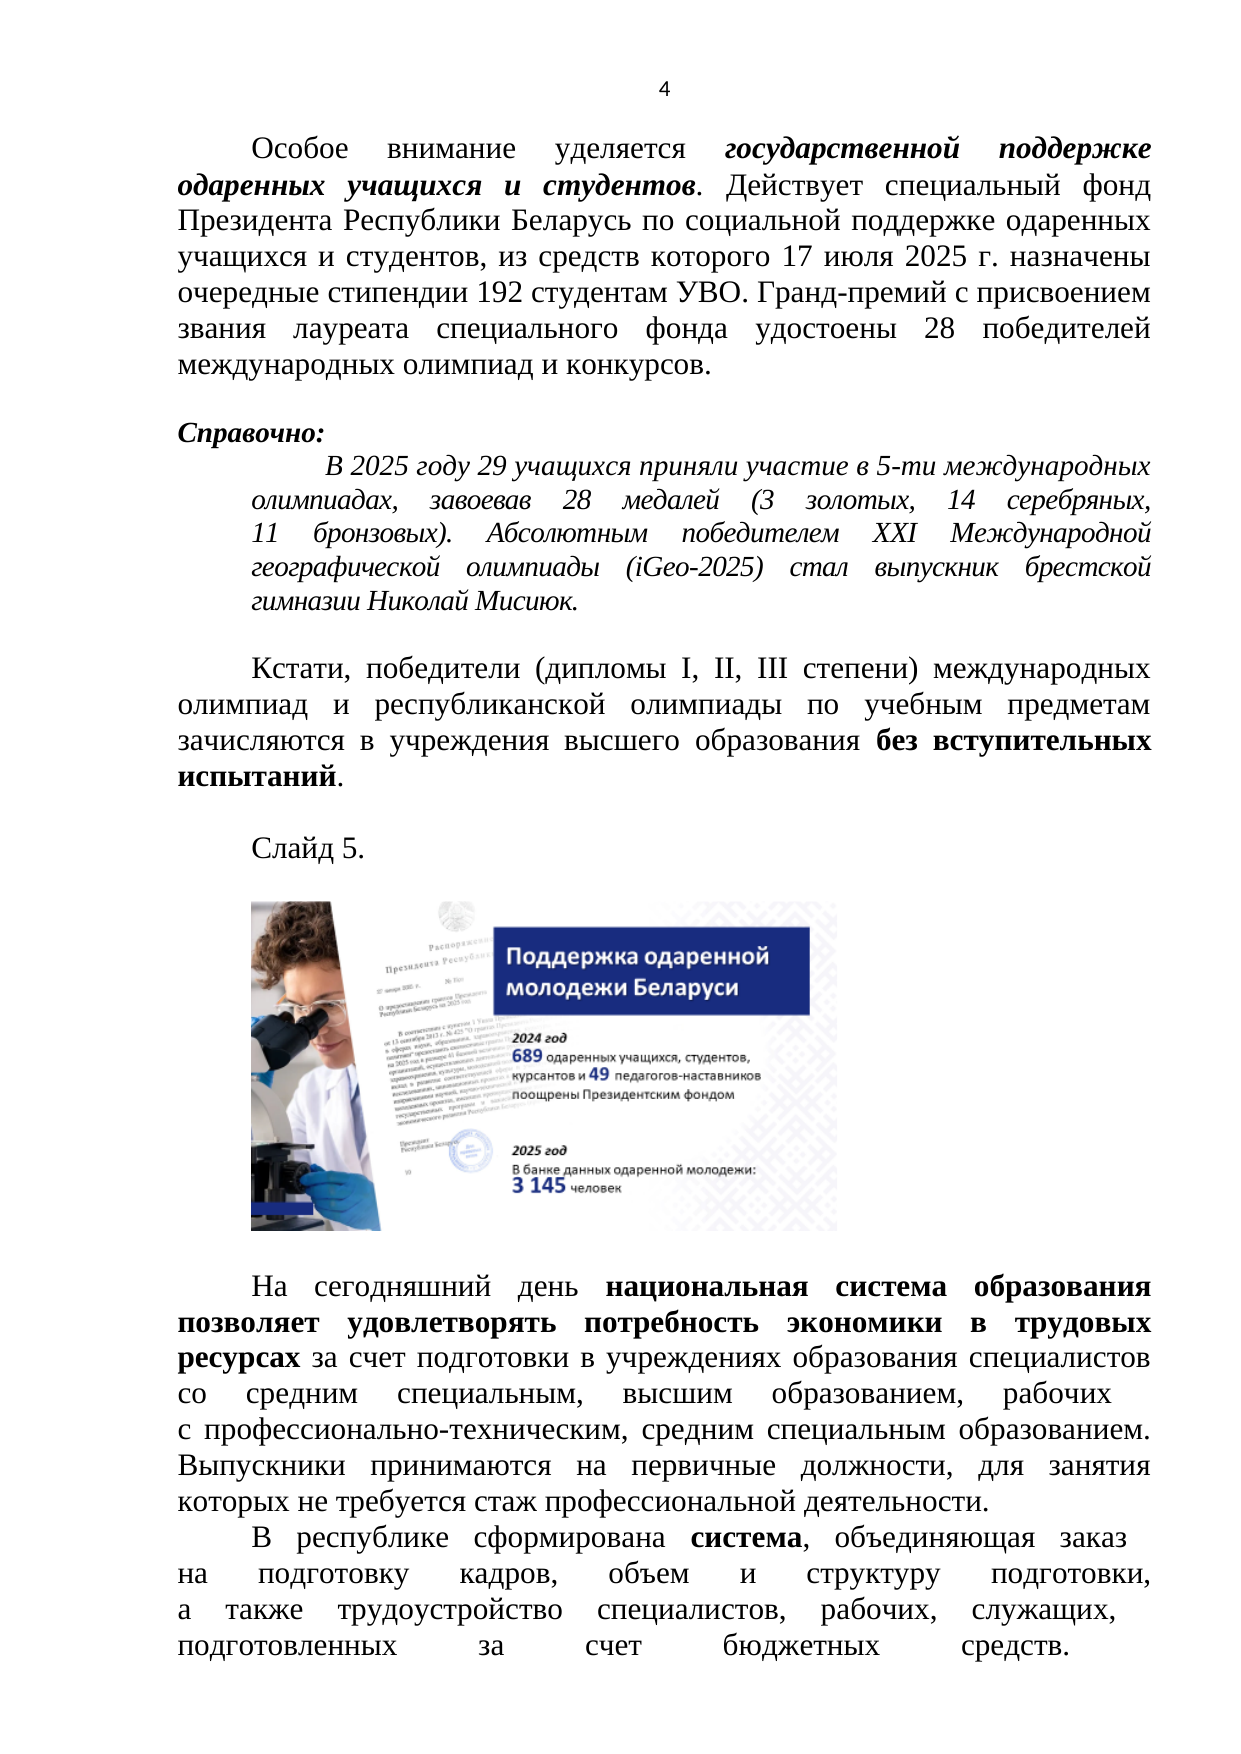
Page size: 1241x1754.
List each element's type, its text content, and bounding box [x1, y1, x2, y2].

text Кстати, победители (дипломы I, II, III степени) международных олимпиад и республиканской олимпиады по учебным предметам зачисляются в учреждения высшего образования без вступительных испытаний. [177, 650, 1152, 793]
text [177, 1518, 1152, 1662]
picture [251, 901, 838, 1231]
text На сегодняшний день национальная система образования позволяет удовлетворять потребность экономики в трудовых ресурсах за счет подготовки в учреждениях образования специалистов со средним специальным, высшим образованием, рабочих с профессионально-техническим, средним специальным образованием. Выпускники принимаются на первичные должности, для занятия которых не требуется стаж профессиональной деятельности. [177, 1267, 1152, 1518]
text Особое внимание уделяется государственной поддержке одаренных учащихся и студентов. Действует специальный фонд Президента Республики Беларусь по социальной поддержке одаренных учащихся и студентов, из средств которого 17 июля 2025 г. назначены очередные стипендии 192 студентам УВО. Гранд-премий с присвоением звания лауреата специального фонда удостоены 28 победителей международных олимпиад и конкурсов. [177, 130, 1152, 381]
text Слайд 5. [177, 829, 1152, 865]
text В 2025 году 29 учащихся приняли участие в 5-ти международных олимпиадах, завоевав 28 медалей (3 золотых, 14 серебряных, 11 бронзовых). Абсолютным победителем XXI Международной географической олимпиады (iGeo-2025) стал выпускник брестской гимназии Николай Мисиюк. [251, 448, 1152, 616]
text Справочно: [177, 415, 1152, 448]
